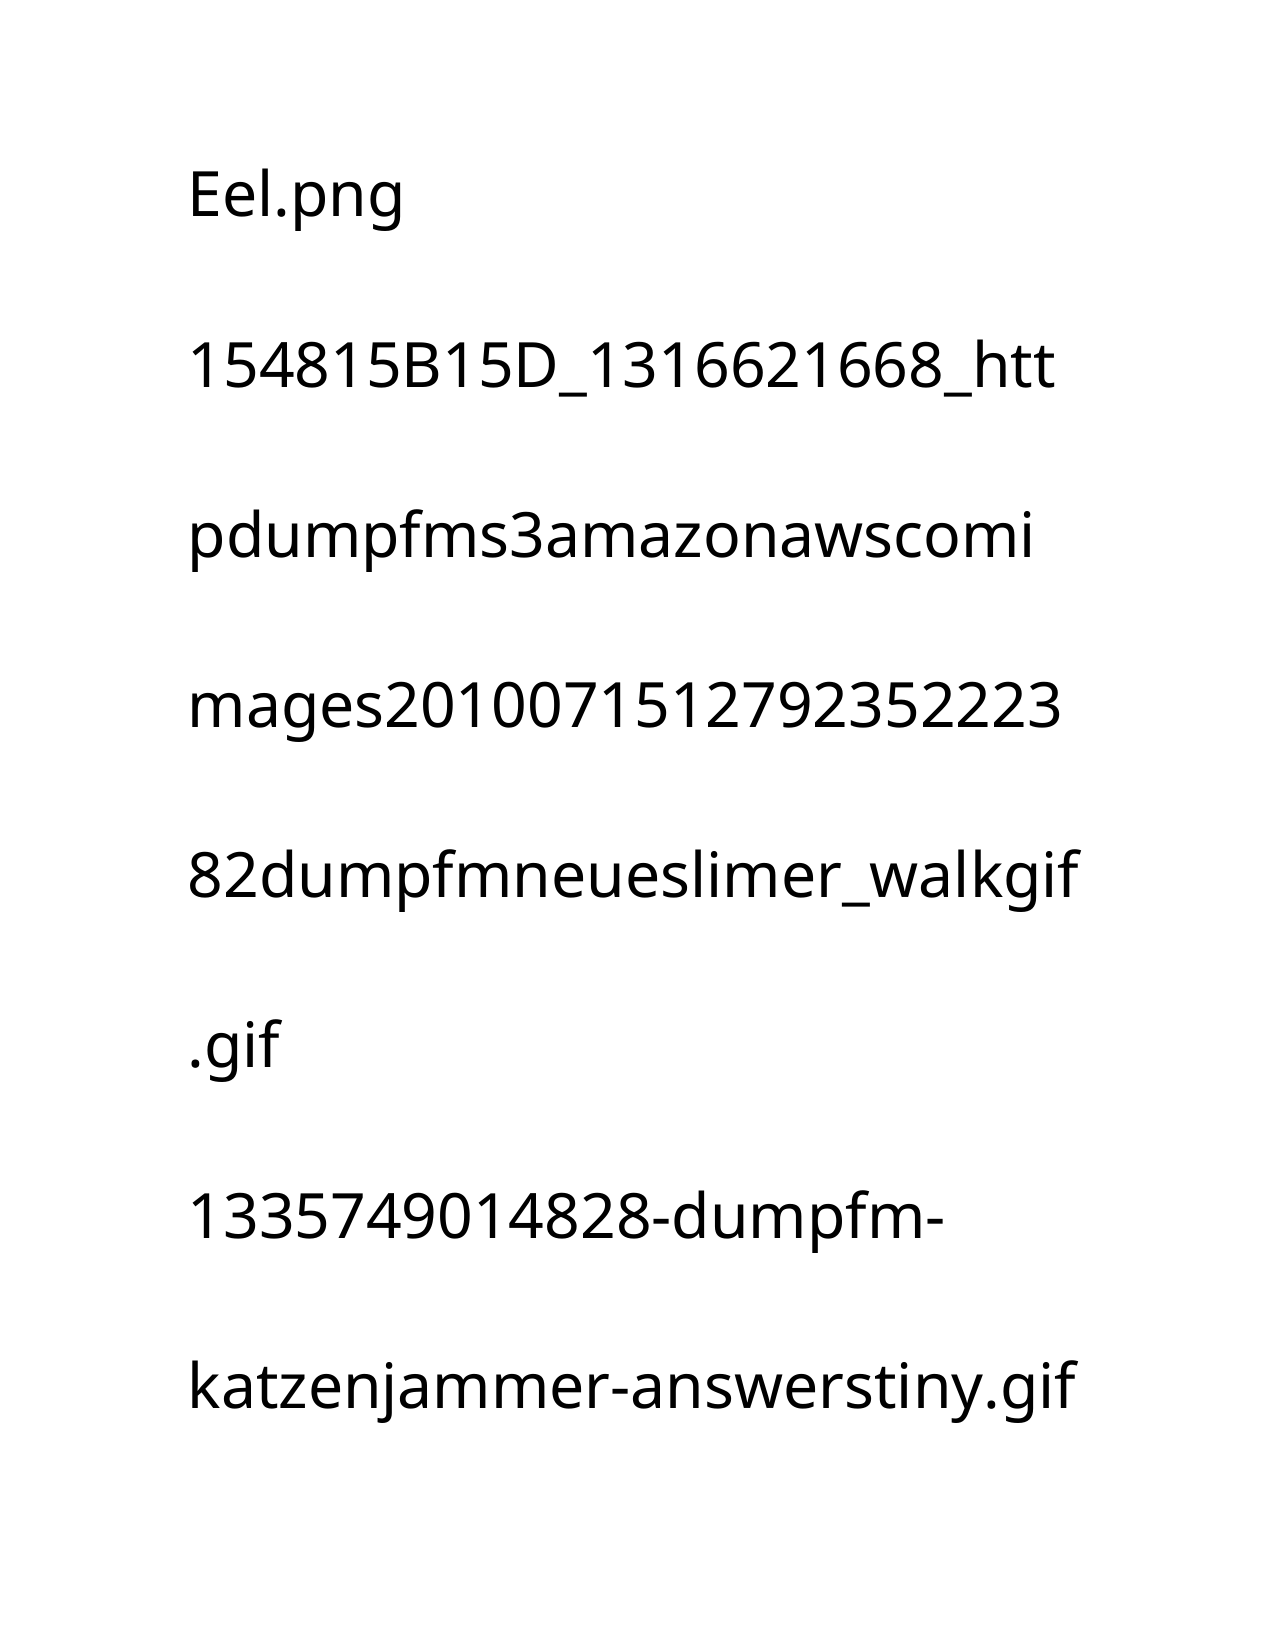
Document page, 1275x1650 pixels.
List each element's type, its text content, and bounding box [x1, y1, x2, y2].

text Eel.png [187, 150, 1087, 235]
text 154815B15D_1316621668_httpdumpfms3amazonawscomimages201007151279235222382dumpfmneueslimer_walkgif.gif [187, 320, 1087, 1086]
text 1335749014828-dumpfm-katzenjammer-answerstiny.gif [187, 1171, 1087, 1427]
